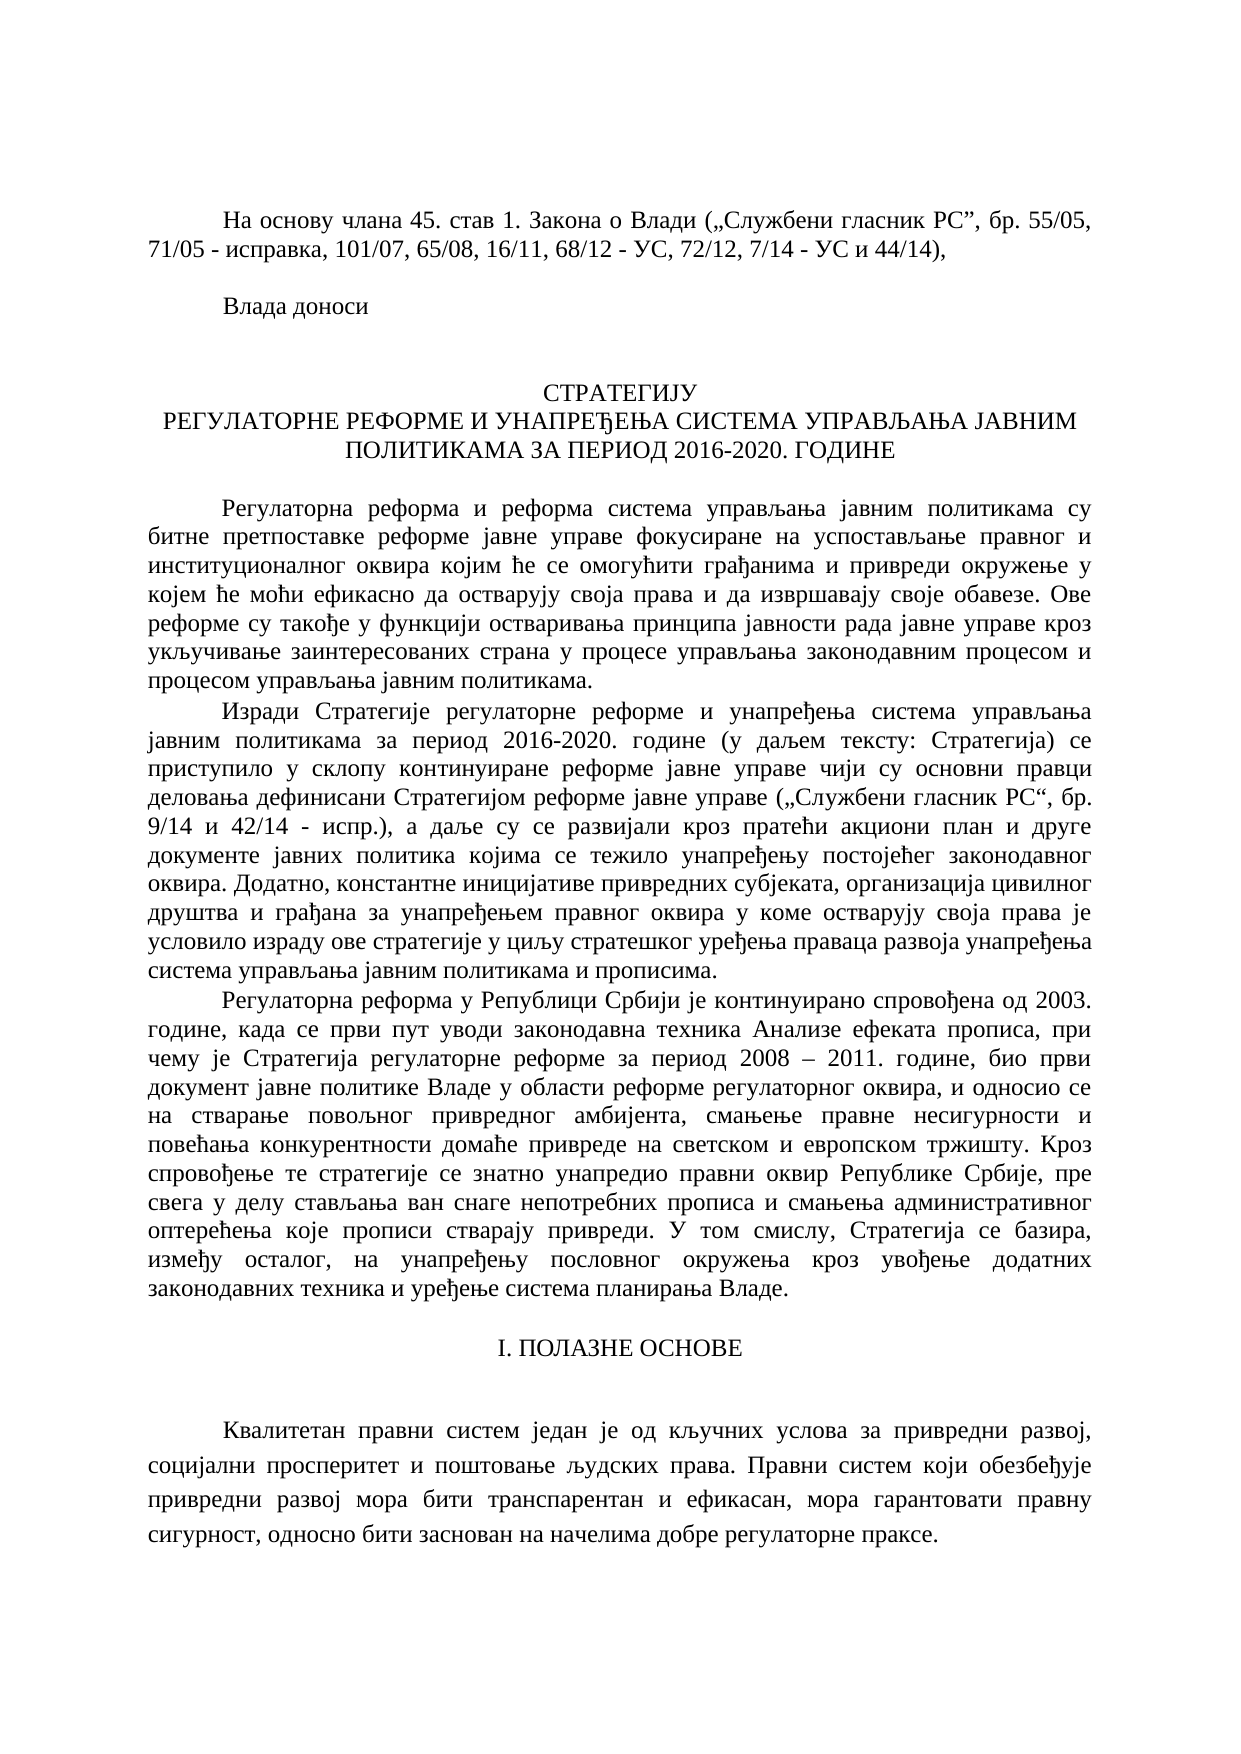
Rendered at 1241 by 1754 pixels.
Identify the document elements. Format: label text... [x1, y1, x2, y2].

subtitle I. ПОЛАЗНЕ ОСНОВЕ [148, 1333, 1093, 1361]
text На основу члана 45. став 1. Закона о Влади („Службени гласник РС”, бр. 55/05, 71/05 - исправка, 101/07, 65/08, 16/11, 68/12 - УС, 72/12, 7/14 - УС и 44/14), [148, 205, 1093, 263]
text РЕГУЛАТОРНЕ РЕФОРМЕ И УНАПРЕЂЕЊА СИСТЕМА УПРАВЉАЊА ЈАВНИМ ПОЛИТИКАМА ЗА ПЕРИОД 2016-2020. ГОДИНЕ [148, 406, 1093, 464]
text СТРAТЕГИЈУ [148, 378, 1093, 406]
text Регулаторна реформа у Републици Србији је континуирано спровођена од 2003. године, када се први пут уводи законодавна техника Анализе ефеката прописа, при чему је Стратегија регулаторне реформе за период 2008 – 2011. године, био први документ јавне политике Владе у области реформе регулаторног оквира, и односио се на стварање повољног привредног амбијента, смањење правне несигурности и повећања конкурентности домаће привреде на светском и европском тржишту. Кроз спровођење те стратегије се знатно унапредио правни оквир Републике Србије, пре свега у делу стављања ван снаге непотребних прописа и смањења административног оптерећења које прописи стварају привреди. У том смислу, Стратегија се базира, између осталог, на унапређењу пословног окружења кроз увођење додатних законодавних техника и уређење система планирања Владе. [148, 986, 1093, 1302]
text Влада донoси [148, 291, 1093, 320]
text Квалитетан правни систем један је од кључних услова за привредни развој, социјални просперитет и поштовање људских права. Правни систем који обезбеђује привредни развој мора бити транспарентан и ефикасан, мора гарантовати правну сигурност, односно бити заснован на начелима добре регулаторне праксе. [148, 1415, 1093, 1547]
text Изради Стратегије регулаторне реформе и унапређења система управљања јавним политикама за период 2016-2020. године (у даљем тексту: Стратегија) се приступило у склопу континуиране реформе јавне управе чији су основни правци деловања дефинисани Стратегијом реформе јавне управе („Службени гласник РС“, бр. 9/14 и 42/14 - испр.), а даље су се развијали кроз пратећи акциони план и друге документе јавних политика којима се тежило унапређењу постојећег законодавног оквира. Додатно, константне иницијативе привредних субјеката, организација цивилног друштва и грађана за унапређењем правног оквира у коме остварују своја права је условило израду ове стратегије у циљу стратешког уређења праваца развоја унапређења система управљања јавним политикама и прописима. [148, 696, 1093, 983]
text Регулаторна реформа и реформа система управљања јавним политикама су битне претпоставке реформе јавне управе фокусиране на успостављање правног и институционалног оквира којим ће се омогућити грађанима и привреди окружење у којем ће моћи ефикасно да остварују своја права и да извршавају своје обавезе. Ове реформе су такође у функцији остваривања принципа јавности рада јавне управе кроз укључивање заинтересованих страна у процесе управљања законодавним процесом и процесом управљања јавним политикама. [148, 493, 1093, 694]
